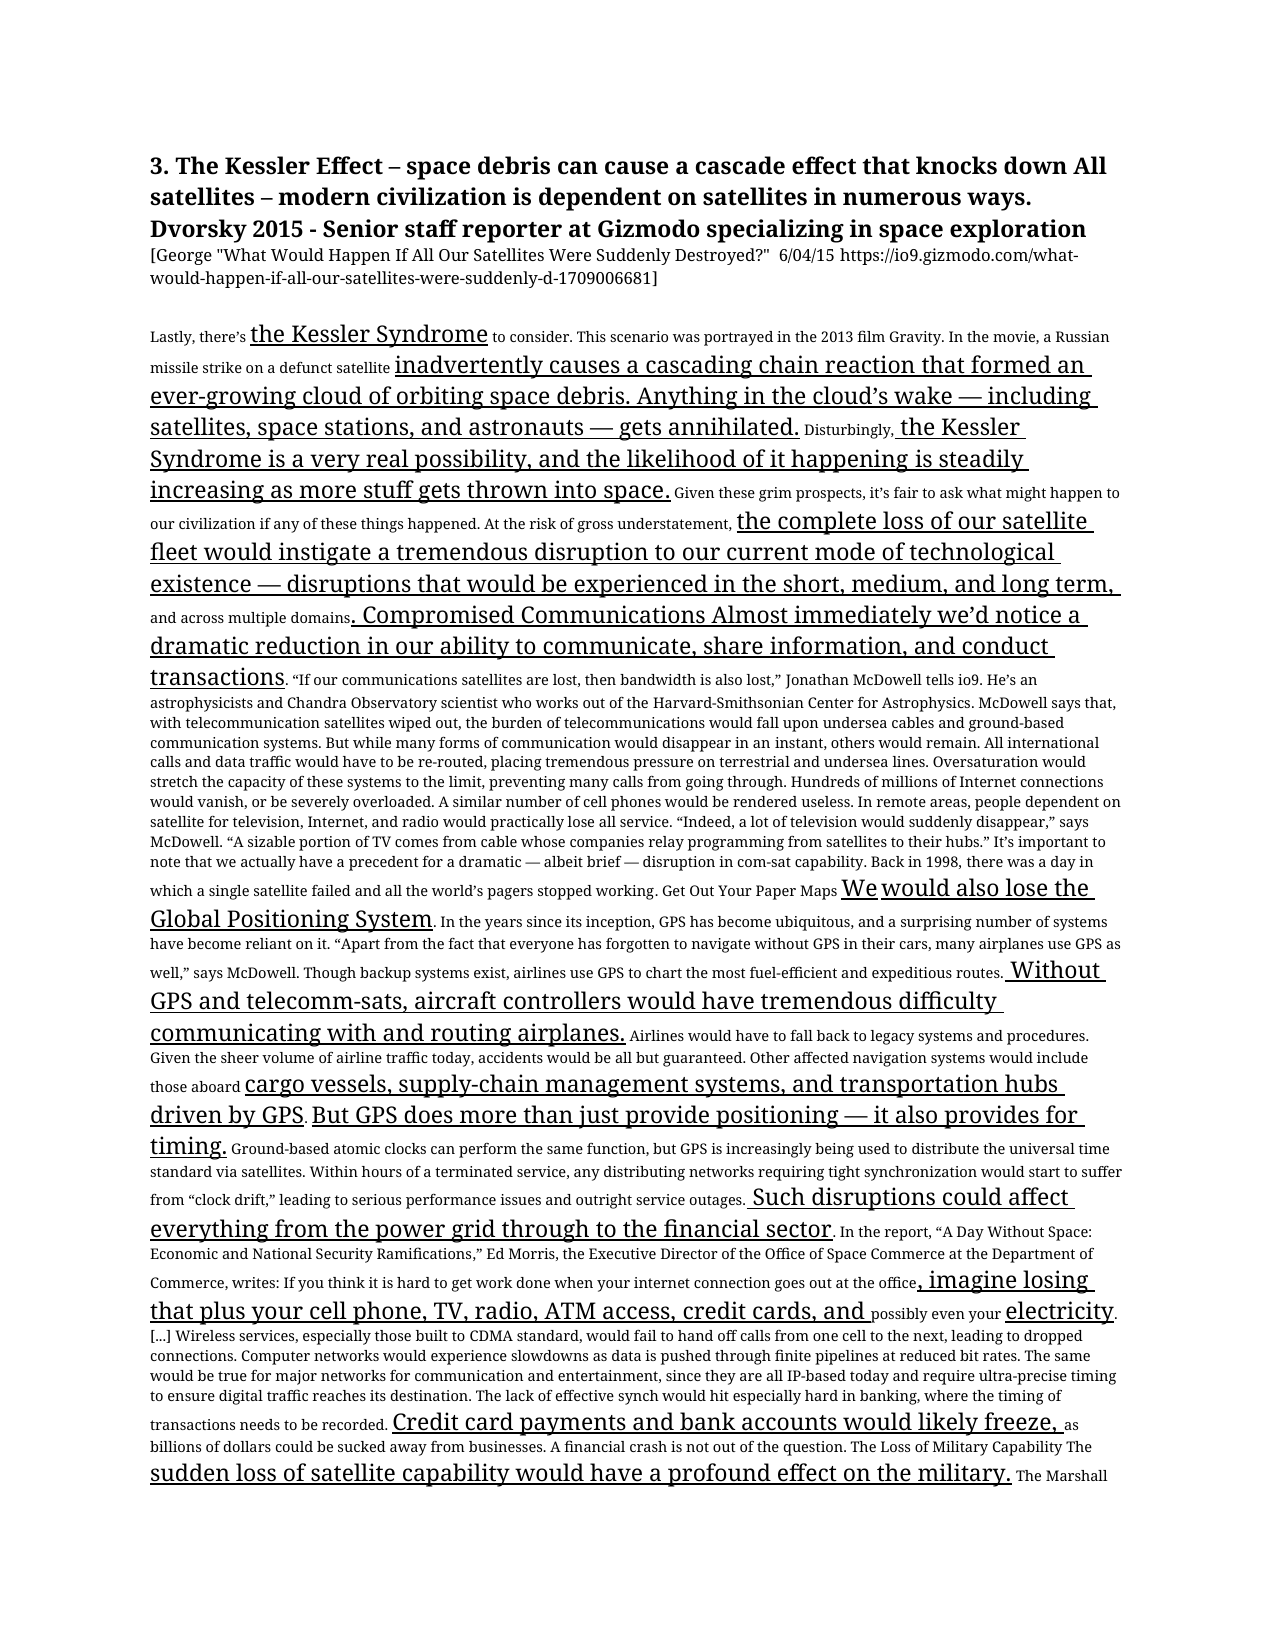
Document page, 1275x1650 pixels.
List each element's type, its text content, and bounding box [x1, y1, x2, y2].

subtitle 3. The Kessler Effect – space debris can cause a cascade effect that knocks down All satellites – modern civilization is dependent on satellites in numerous ways. [150, 150, 1125, 212]
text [150, 318, 1125, 1488]
text Dvorsky 2015 - Senior staff reporter at Gizmodo specializing in space exploration [George "What Would Happen If All Our Satellites Were Suddenly Destroyed?" 6/04/15 https://io9.gizmodo.com/what-would-happen-if-all-our-satellites-were-suddenly-d-1709006681] [150, 212, 1125, 289]
